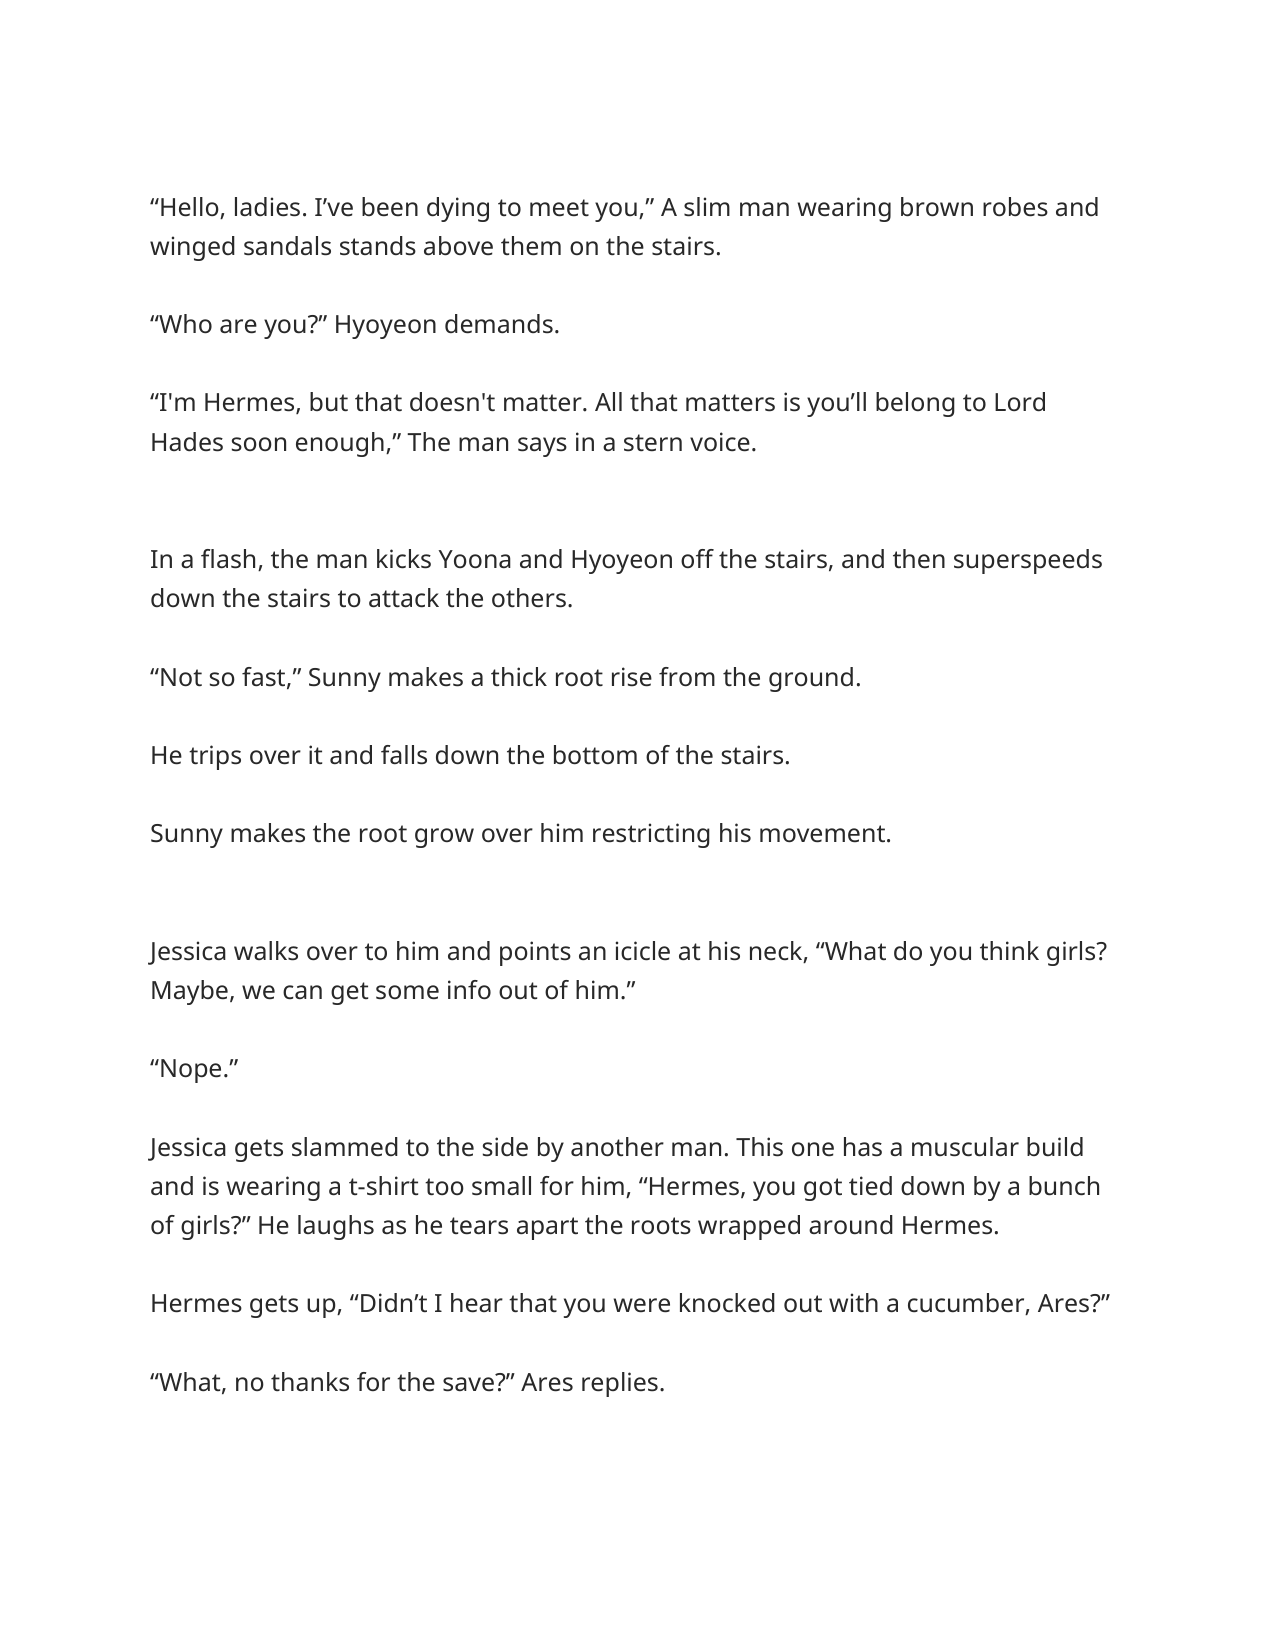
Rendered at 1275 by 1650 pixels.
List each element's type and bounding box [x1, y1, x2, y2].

text [150, 150, 1125, 1477]
